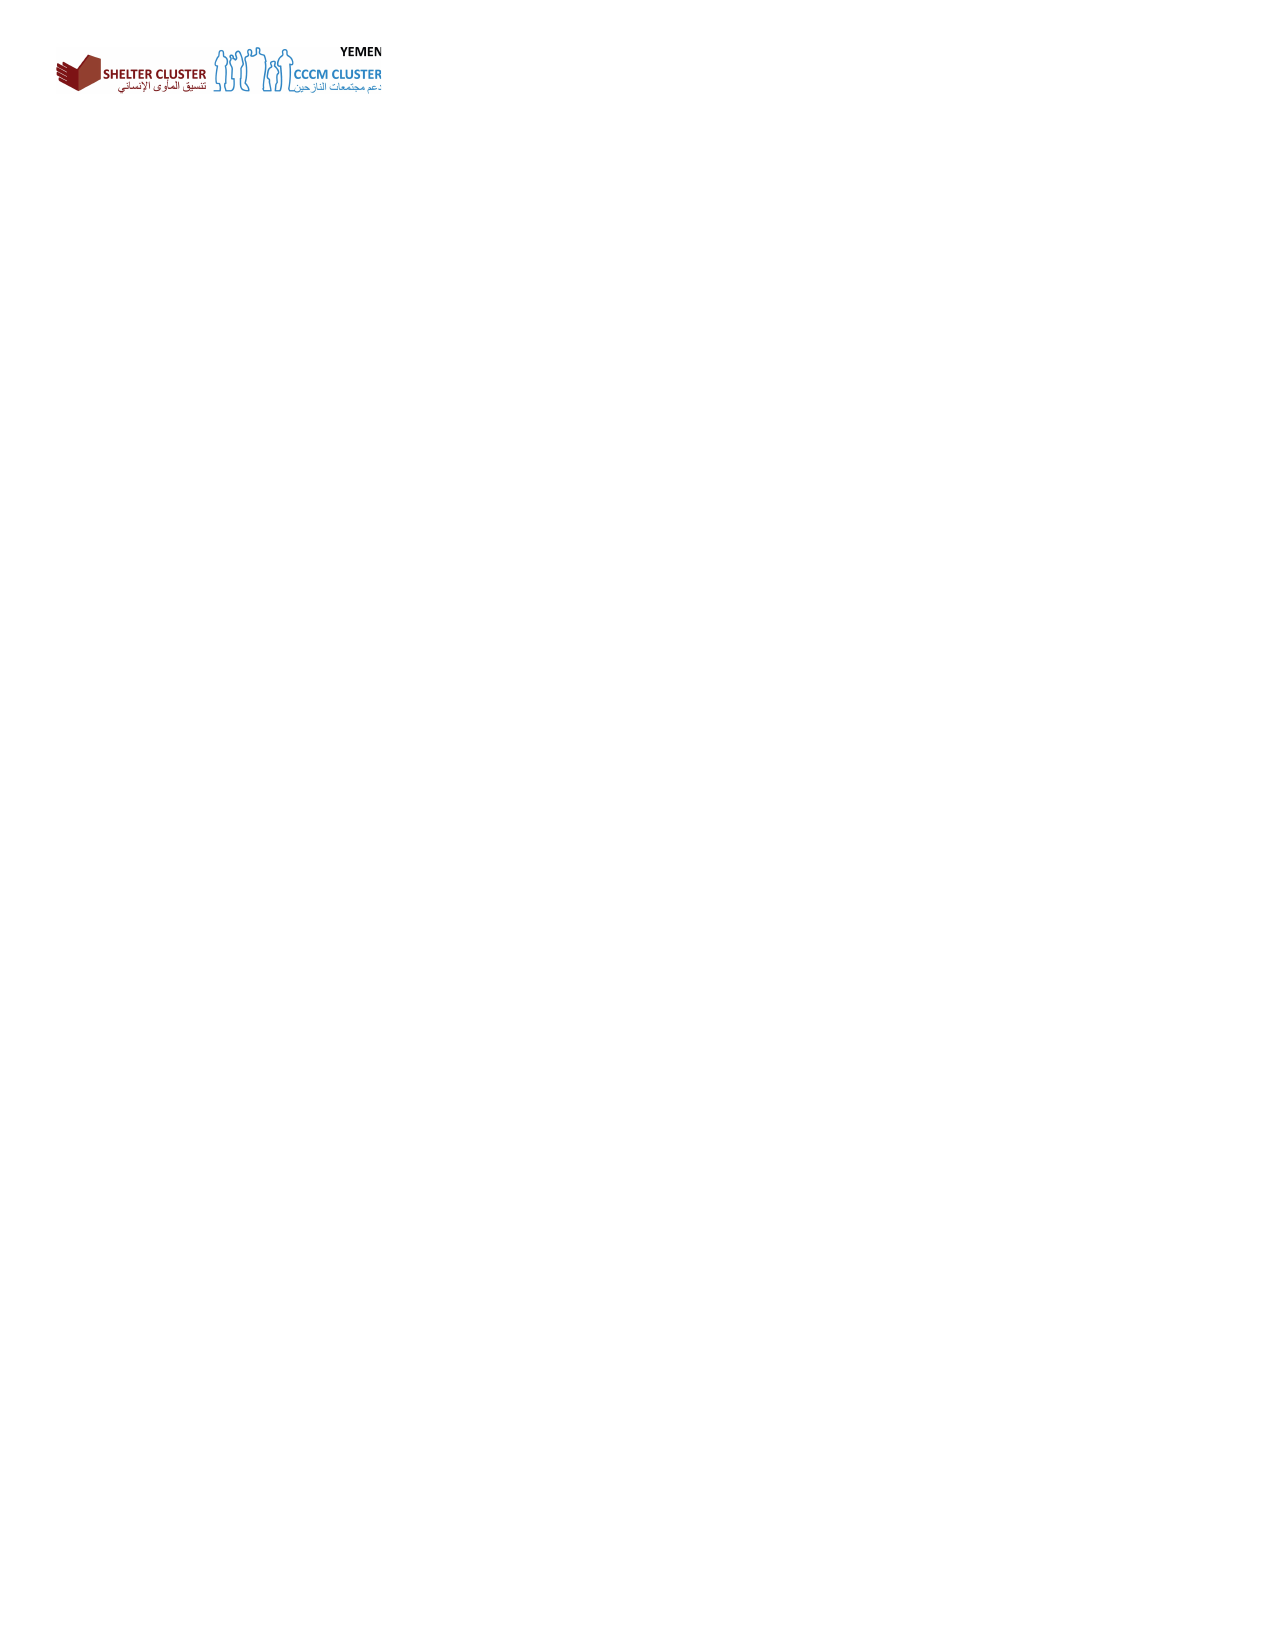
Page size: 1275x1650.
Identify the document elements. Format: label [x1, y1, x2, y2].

picture [56, 47, 382, 94]
